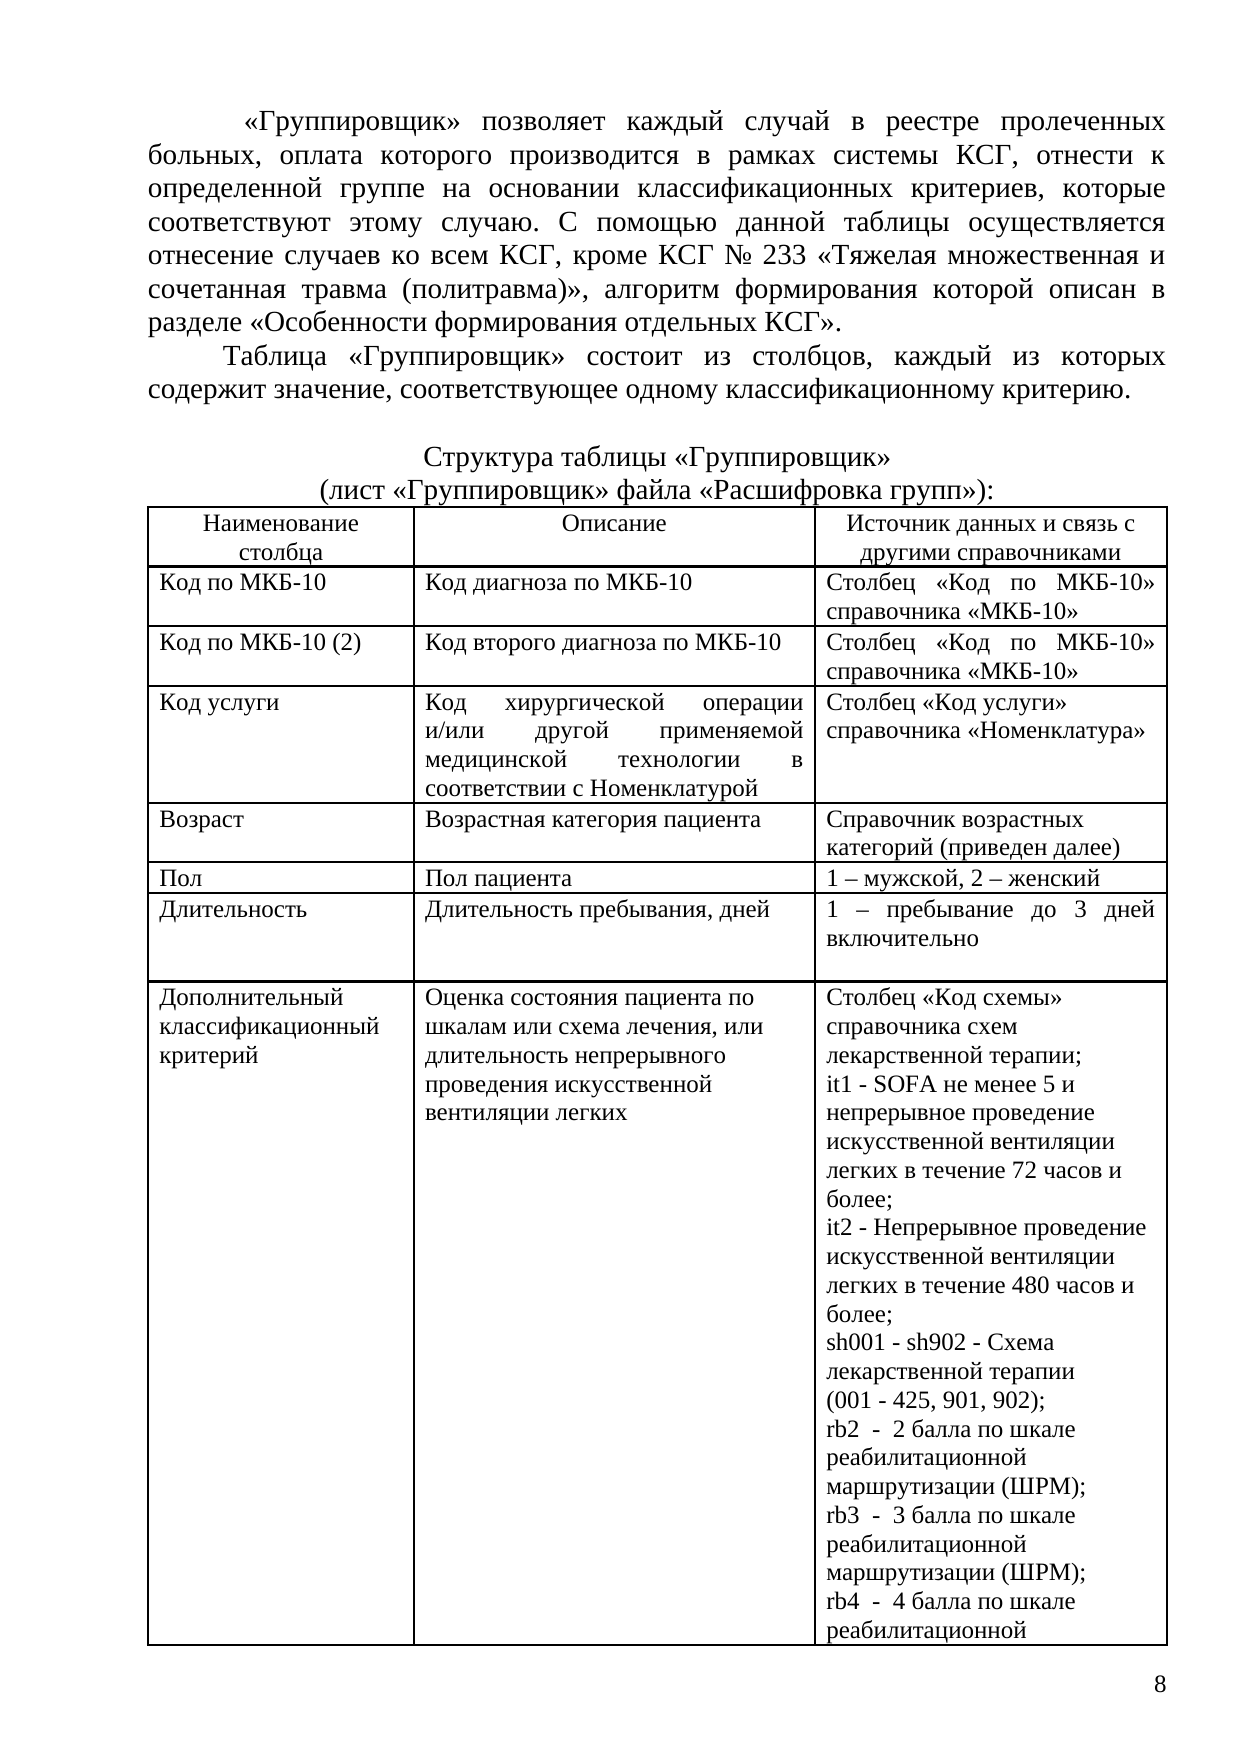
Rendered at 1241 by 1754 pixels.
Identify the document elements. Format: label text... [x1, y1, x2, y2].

table_header Описание [415, 508, 814, 565]
table_cell Код диагноза по МКБ-10 [415, 568, 814, 625]
text Структура таблицы «Группировщик» [148, 439, 1166, 472]
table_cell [816, 983, 1166, 1644]
table_cell Код по МКБ-10 (2) [149, 627, 413, 684]
table_cell Возраст [149, 804, 413, 861]
table_cell Столбец «Код по МКБ-10» справочника «МКБ-10» [816, 627, 1166, 684]
text «Группировщик» позволяет каждый случай в реестре пролеченных больных, оплата которого производится в рамках системы КСГ, отнести к определенной группе на основании классификационных критериев, которые соответствуют этому случаю. С помощью данной таблицы осуществляется отнесение случаев ко всем КСГ, кроме КСГ № 233 «Тяжелая множественная и сочетанная травма (политравма)», алгоритм формирования которой описан в разделе «Особенности формирования отдельных КСГ». [148, 103, 1166, 338]
table_cell Пол [149, 863, 413, 892]
table_cell Длительность пребывания, дней [415, 894, 814, 980]
table_cell Столбец «Код по МКБ-10» справочника «МКБ-10» [816, 568, 1166, 625]
table_cell Столбец «Код услуги» справочника «Номенклатура» [816, 687, 1166, 802]
table_cell 1 – пребывание до 3 дней включительно [816, 894, 1166, 980]
table_header Наименование столбца [149, 508, 413, 565]
table_cell Код по МКБ-10 [149, 568, 413, 625]
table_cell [415, 983, 814, 1644]
text Таблица «Группировщик» состоит из столбцов, каждый из которых содержит значение, соответствующее одному классификационному критерию. [148, 338, 1166, 405]
table_cell 1 – мужской, 2 – женский [816, 863, 1166, 892]
table_cell Код второго диагноза по МКБ-10 [415, 627, 814, 684]
table_cell Пол пациента [415, 863, 814, 892]
text (лист «Группировщик» файла «Расшифровка групп»): [148, 472, 1166, 506]
table_cell Код услуги [149, 687, 413, 802]
table_cell Код хирургической операции и/или другой применяемой медицинской технологии в соответствии с Номенклатурой [415, 687, 814, 802]
table_cell Возрастная категория пациента [415, 804, 814, 861]
table_cell Справочник возрастных категорий (приведен далее) [816, 804, 1166, 861]
table_header Источник данных и связь с другими справочниками [816, 508, 1166, 565]
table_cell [149, 983, 413, 1644]
table_cell Длительность [149, 894, 413, 980]
